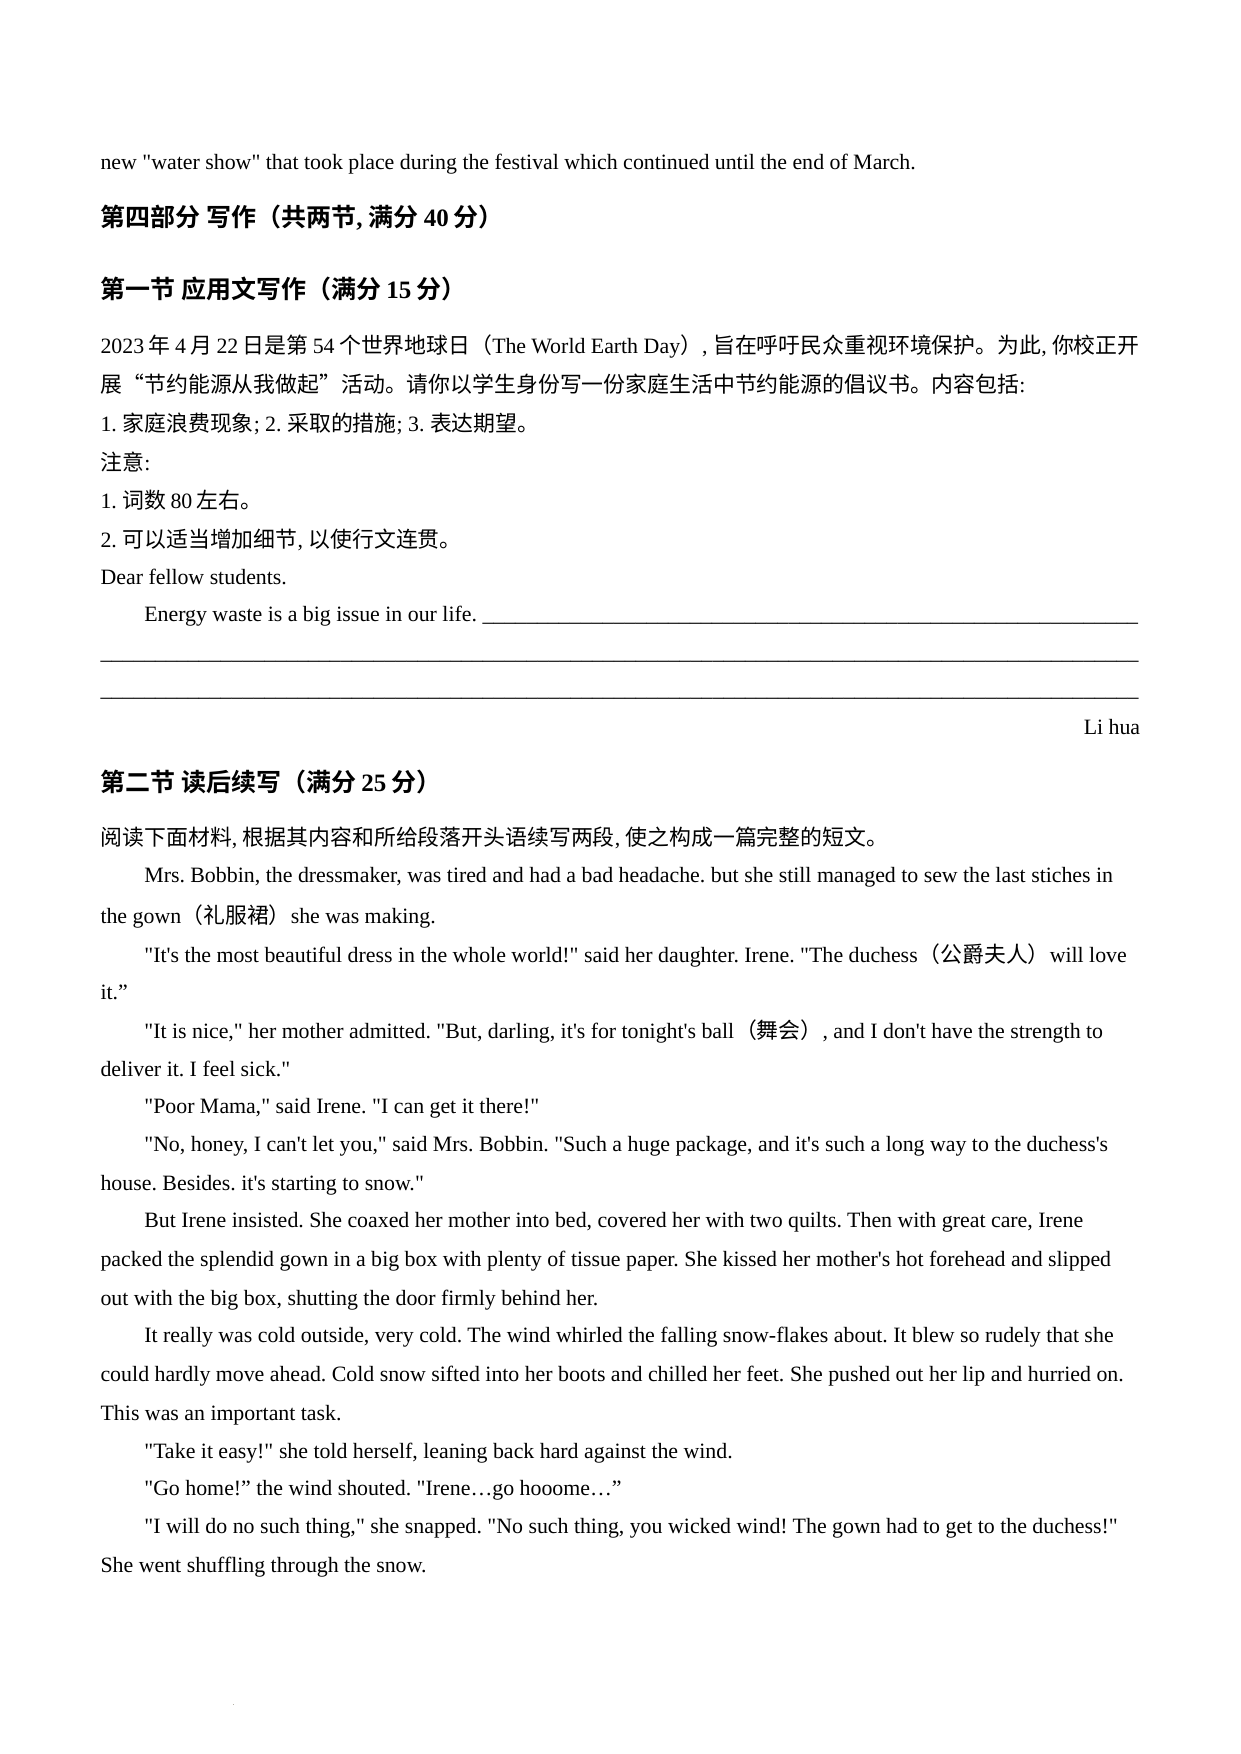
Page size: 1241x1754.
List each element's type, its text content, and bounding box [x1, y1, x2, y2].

text "Go home!” the wind shouted. "Irene…go hooome…” [100, 1472, 1140, 1504]
text _______________________________________________________________________________________________ [100, 673, 1140, 705]
text 2023年4月22日是第54个世界地球日（The World Earth Day）, 旨在呼吁民众重视环境保护。为此, 你校正开展“节约能源从我做起”活动。请你以学生身份写一份家庭生活中节约能源的倡议书。内容包括: [100, 328, 1140, 399]
text It really was cold outside, very cold. The wind whirled the falling snow-flakes about. It blew so rudely that she could hardly move ahead. Cold snow sifted into her boots and chilled her feet. She pushed out her lip and hurried on. This was an important task. [100, 1319, 1140, 1429]
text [100, 146, 1140, 178]
text 第一节 应用文写作（满分15分） [100, 255, 1140, 320]
text But Irene insisted. She coaxed her mother into bed, covered her with two quilts. Then with great care, Irene packed the splendid gown in a big box with plenty of tissue paper. She kissed her mother's hot forehead and slipped out with the big box, shutting the door firmly behind her. [100, 1203, 1140, 1314]
text 注意: [100, 444, 1140, 477]
text _______________________________________________________________________________________________ [100, 635, 1140, 668]
text Dear fellow students. [100, 560, 1140, 593]
text "It is nice," her mother admitted. "But, darling, it's for tonight's ball（舞会）, and I don't have the strength to deliver it. I feel sick." [100, 1013, 1140, 1084]
text "No, honey, I can't let you," said Mrs. Bobbin. "Such a huge package, and it's such a long way to the duchess's house. Besides. it's starting to snow." [100, 1127, 1140, 1198]
text 阅读下面材料, 根据其内容和所给段落开头语续写两段, 使之构成一篇完整的短文。 [100, 820, 1140, 852]
text 1. 词数80左右。 [100, 483, 1140, 515]
text "Take it easy!" she told herself, leaning back hard against the wind. [100, 1434, 1140, 1467]
text 第四部分 写作（共两节, 满分40分） [100, 183, 1140, 248]
text 1. 家庭浪费现象; 2. 采取的措施; 3. 表达期望。 [100, 405, 1140, 438]
text "It's the most beautiful dress in the whole world!" said her daughter. Irene. "The duchess（公爵夫人）will love it.” [100, 936, 1140, 1008]
text 2. 可以适当增加细节, 以使行文连贯。 [100, 522, 1140, 554]
text Mrs. Bobbin, the dressmaker, was tired and had a bad headache. but she still managed to sew the last stiches in the gown（礼服裙）she was making. [100, 859, 1140, 930]
text "I will do no such thing," she snapped. "No such thing, you wicked wind! The gown had to get to the duchess!" She went shuffling through the snow. [100, 1509, 1140, 1581]
text Energy waste is a big issue in our life. ____________________________________________________________ [100, 598, 1140, 630]
text Li hua [100, 710, 1140, 743]
text "Poor Mama," said Irene. "I can get it there!" [100, 1089, 1140, 1122]
text 第二节 读后续写（满分25分） [100, 748, 1140, 813]
